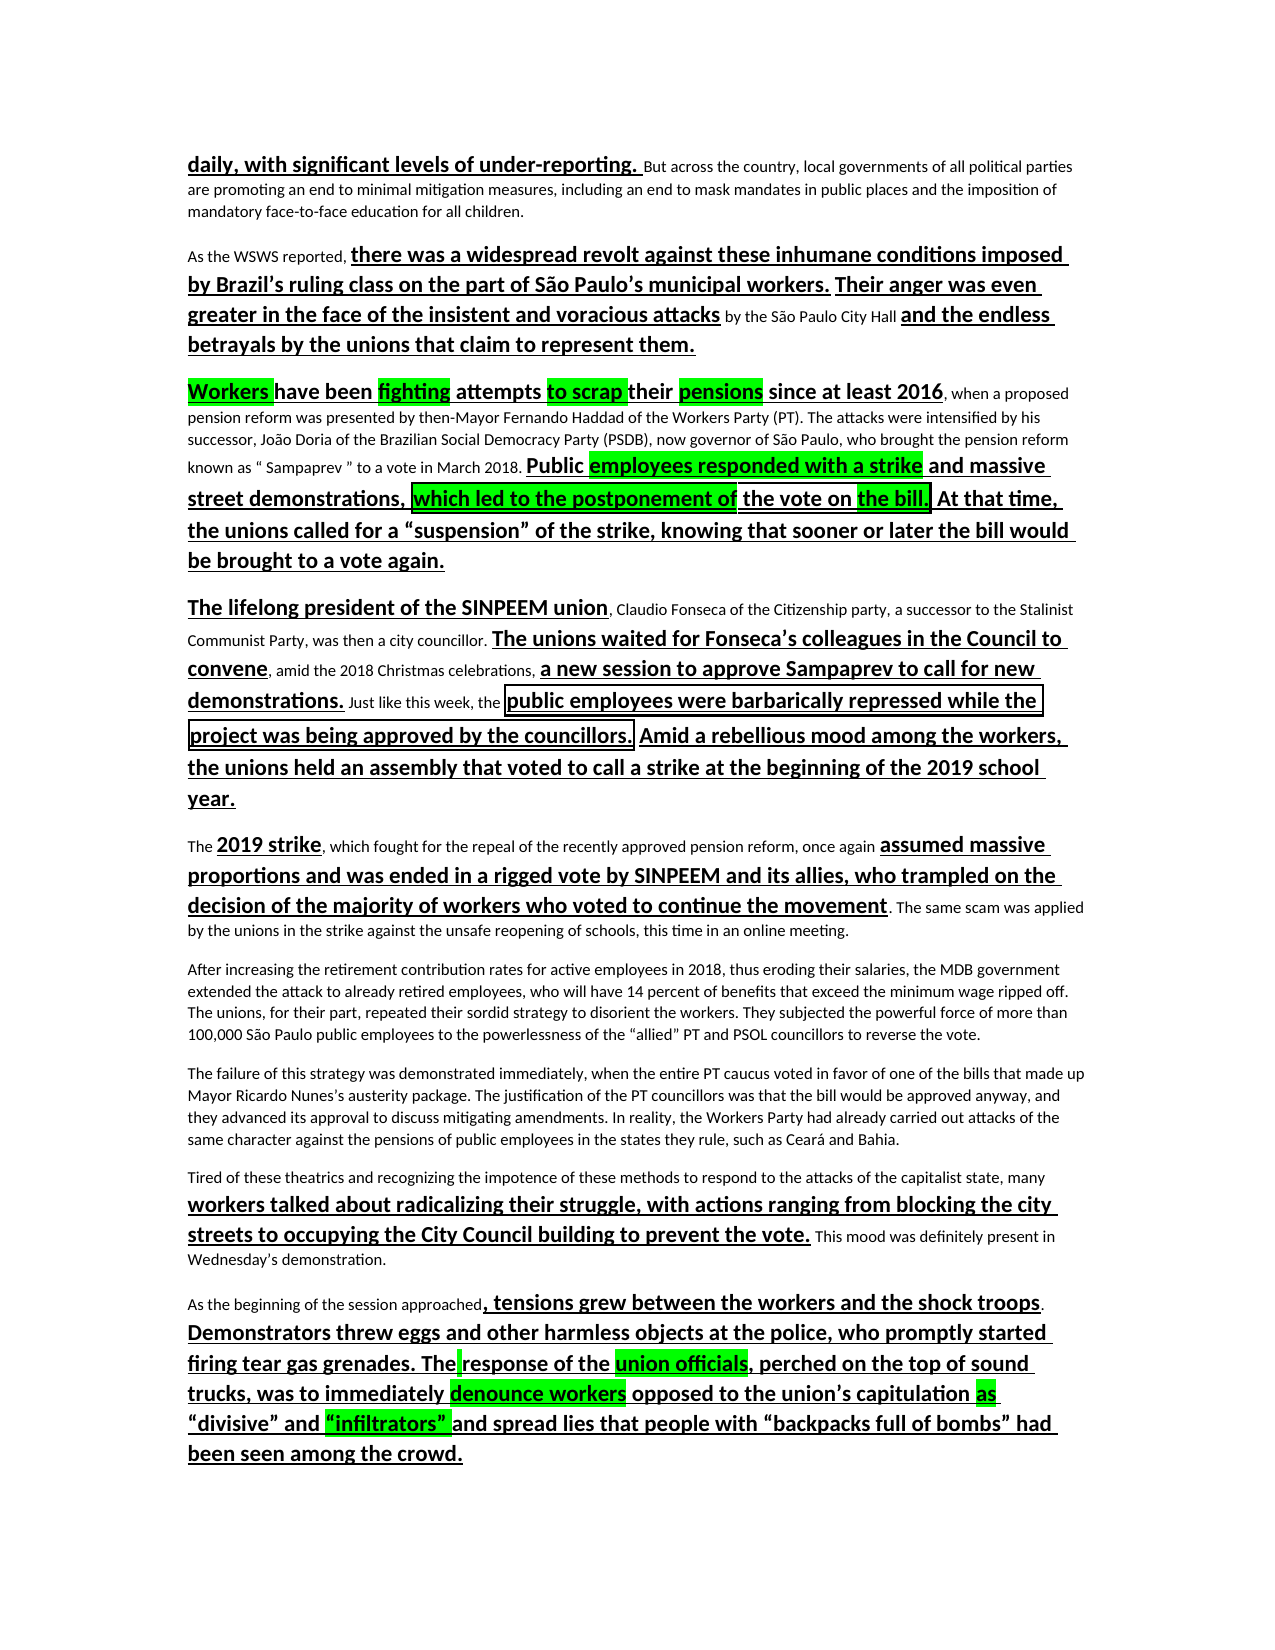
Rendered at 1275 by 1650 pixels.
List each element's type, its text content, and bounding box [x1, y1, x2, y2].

text Workers have been fighting attempts to scrap their pensions since at least 2016, when a proposed pension reform was presented by then-Mayor Fernando Haddad of the Workers Party (PT). The attacks were intensified by his successor, João Doria of the Brazilian Social Democracy Party (PSDB), now governor of São Paulo, who brought the pension reform known as “ Sampaprev ” to a vote in March 2018. Public employees responded with a strike and massive street demonstrations, which led to the postponement of the vote on the bill. At that time, the unions called for a “suspension” of the strike, knowing that sooner or later the bill would be brought to a vote again. [187, 377, 1087, 574]
text The failure of this strategy was demonstrated immediately, when the entire PT caucus voted in favor of one of the bills that made up Mayor Ricardo Nunes’s austerity package. The justification of the PT councillors was that the bill would be approved anyway, and they advanced its approval to discuss mitigating amendments. In reality, the Workers Party had already carried out attacks of the same character against the pensions of public employees in the states they rule, such as Ceará and Bahia. [187, 1063, 1087, 1149]
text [187, 150, 1087, 222]
text The 2019 strike, which fought for the repeal of the recently approved pension reform, once again assumed massive proportions and was ended in a rigged vote by SINPEEM and its allies, who trampled on the decision of the majority of workers who voted to continue the movement. The same scam was applied by the unions in the strike against the unsafe reopening of schools, this time in an online meeting. [187, 831, 1087, 941]
text After increasing the retirement contribution rates for active employees in 2018, thus eroding their salaries, the MDB government extended the attack to already retired employees, who will have 14 percent of benefits that exceed the minimum wage ripped off. The unions, for their part, repeated their sordid strategy to disorient the workers. They subjected the powerful force of more than 100,000 São Paulo public employees to the powerlessness of the “allied” PT and PSOL councillors to reverse the vote. [187, 959, 1087, 1045]
text The lifelong president of the SINPEEM union, Claudio Fonseca of the Citizenship party, a successor to the Stalinist Communist Party, was then a city councillor. The unions waited for Fonseca’s colleagues in the Council to convene, amid the 2018 Christmas celebrations, a new session to approve Sampaprev to call for new demonstrations. Just like this week, the public employees were barbarically repressed while the project was being approved by the councillors. Amid a rebellious mood among the workers, the unions held an assembly that voted to call a strike at the beginning of the 2019 school year. [187, 593, 1087, 812]
text As the beginning of the session approached, tensions grew between the workers and the shock troops. Demonstrators threw eggs and other harmless objects at the police, who promptly started firing tear gas grenades. The response of the union officials, perched on the top of sound trucks, was to immediately denounce workers opposed to the union’s capitulation as “divisive” and “infiltrators” and spread lies that people with “backpacks full of bombs” had been seen among the crowd. [187, 1288, 1087, 1467]
text Tired of these theatrics and recognizing the impotence of these methods to respond to the attacks of the capitalist state, many workers talked about radicalizing their struggle, with actions ranging from blocking the city streets to occupying the City Council building to prevent the vote. This mood was definitely present in Wednesday’s demonstration. [187, 1167, 1087, 1270]
text As the WSWS reported, there was a widespread revolt against these inhumane conditions imposed by Brazil’s ruling class on the part of São Paulo’s municipal workers. Their anger was even greater in the face of the insistent and voracious attacks by the São Paulo City Hall and the endless betrayals by the unions that claim to represent them. [187, 240, 1087, 359]
